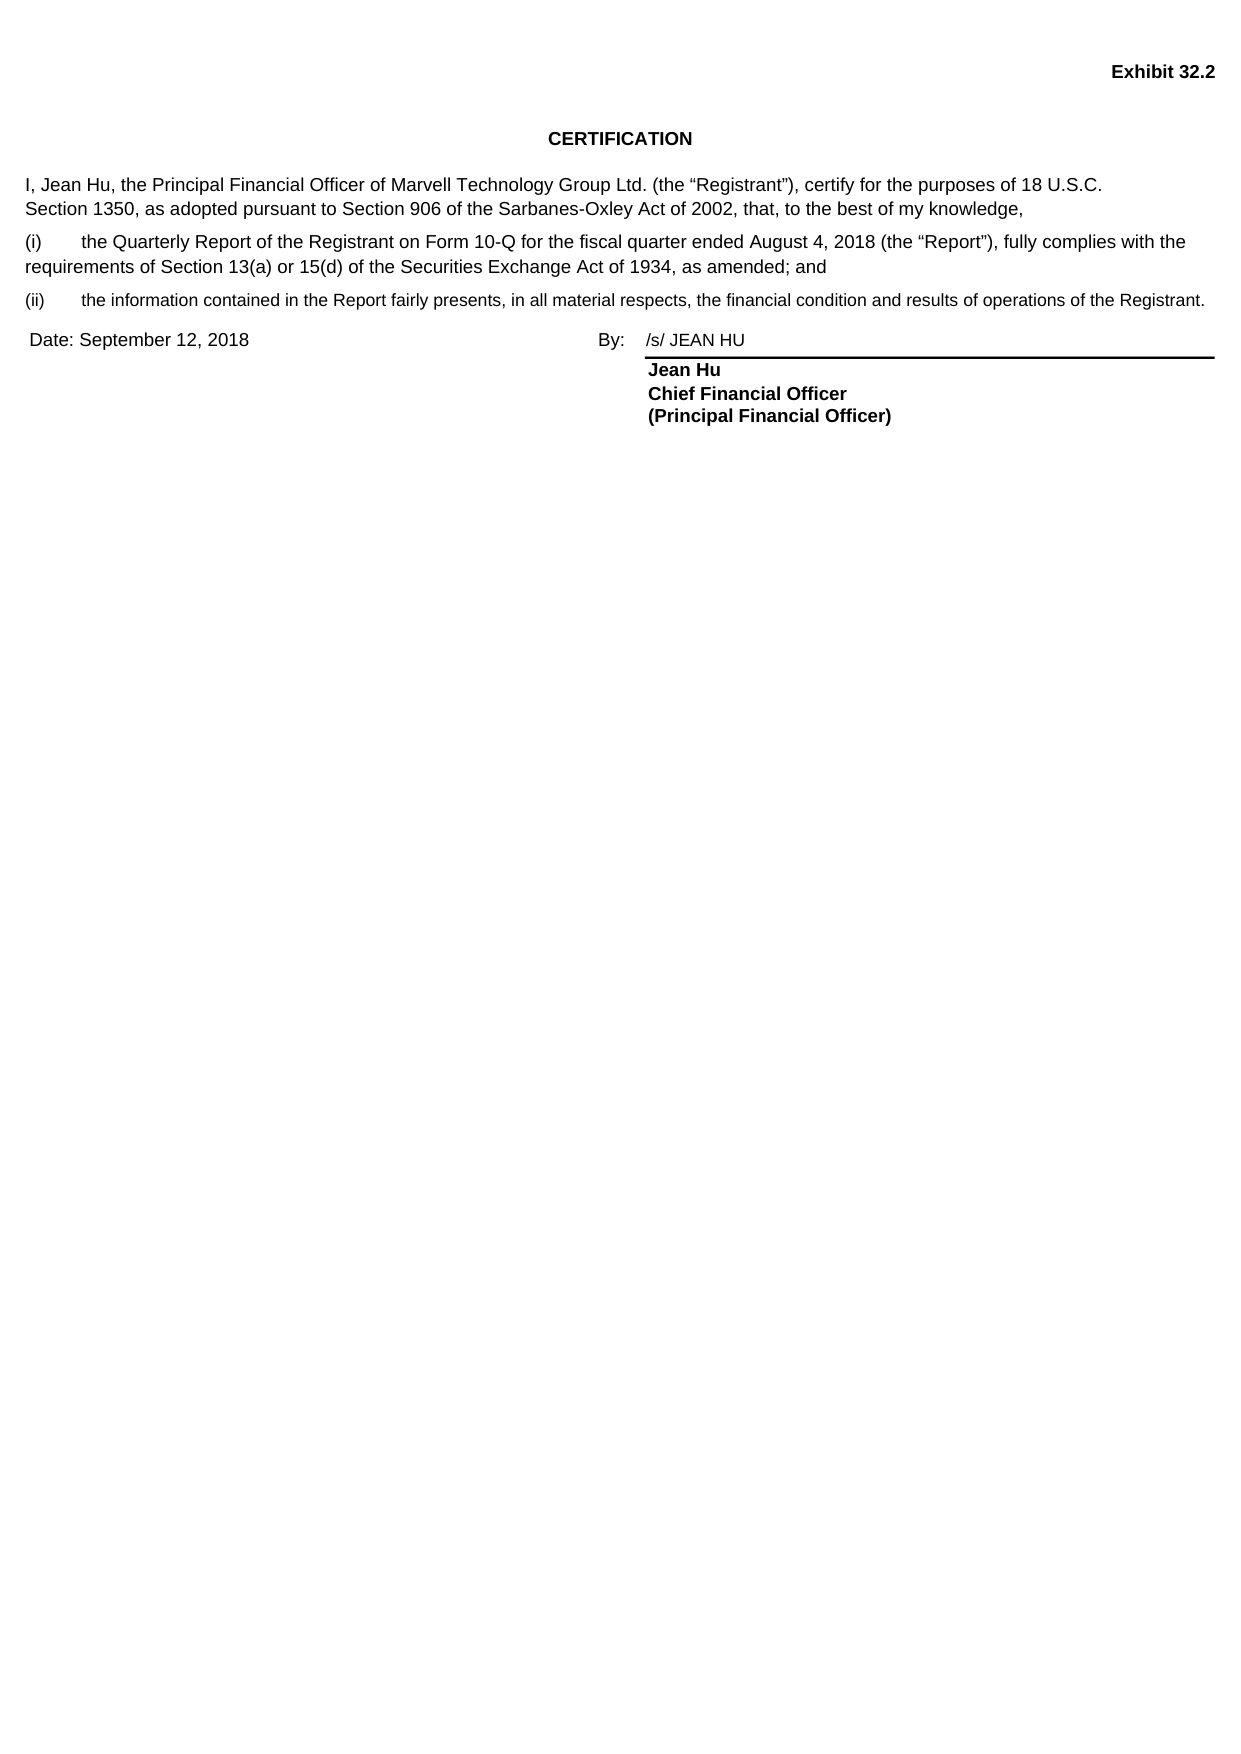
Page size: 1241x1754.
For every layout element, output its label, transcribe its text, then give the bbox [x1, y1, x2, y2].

text (Principal Financial Officer) [648, 405, 1215, 427]
text CERTIFICATION [25, 128, 1215, 149]
text Chief Financial Officer [648, 383, 1215, 404]
text I, Jean Hu, the Principal Financial Officer of Marvell Technology Group Ltd. (the “Registrant”), certify for the purposes of 18 U.S.C. Section 1350, as adopted pursuant to Section 906 of the Sarbanes-Oxley Act of 2002, that, to the best of my knowledge, [25, 173, 1155, 220]
list the information contained in the Report fairly presents, in all material respects, the financial condition and results of operations of the Registrant. [25, 290, 1215, 310]
text Exhibit 32.2 [25, 60, 1215, 82]
list the Quarterly Report of the Registrant on Form 10-Q for the fiscal quarter ended August 4, 2018 (the “Report”), fully complies with the requirements of Section 13(a) or 15(d) of the Securities Exchange Act of 1934, as amended; and [25, 231, 1215, 277]
text Date: September 12, 2018 By: /s/ JEAN HU [29, 329, 1215, 351]
text Jean Hu [648, 358, 1215, 380]
